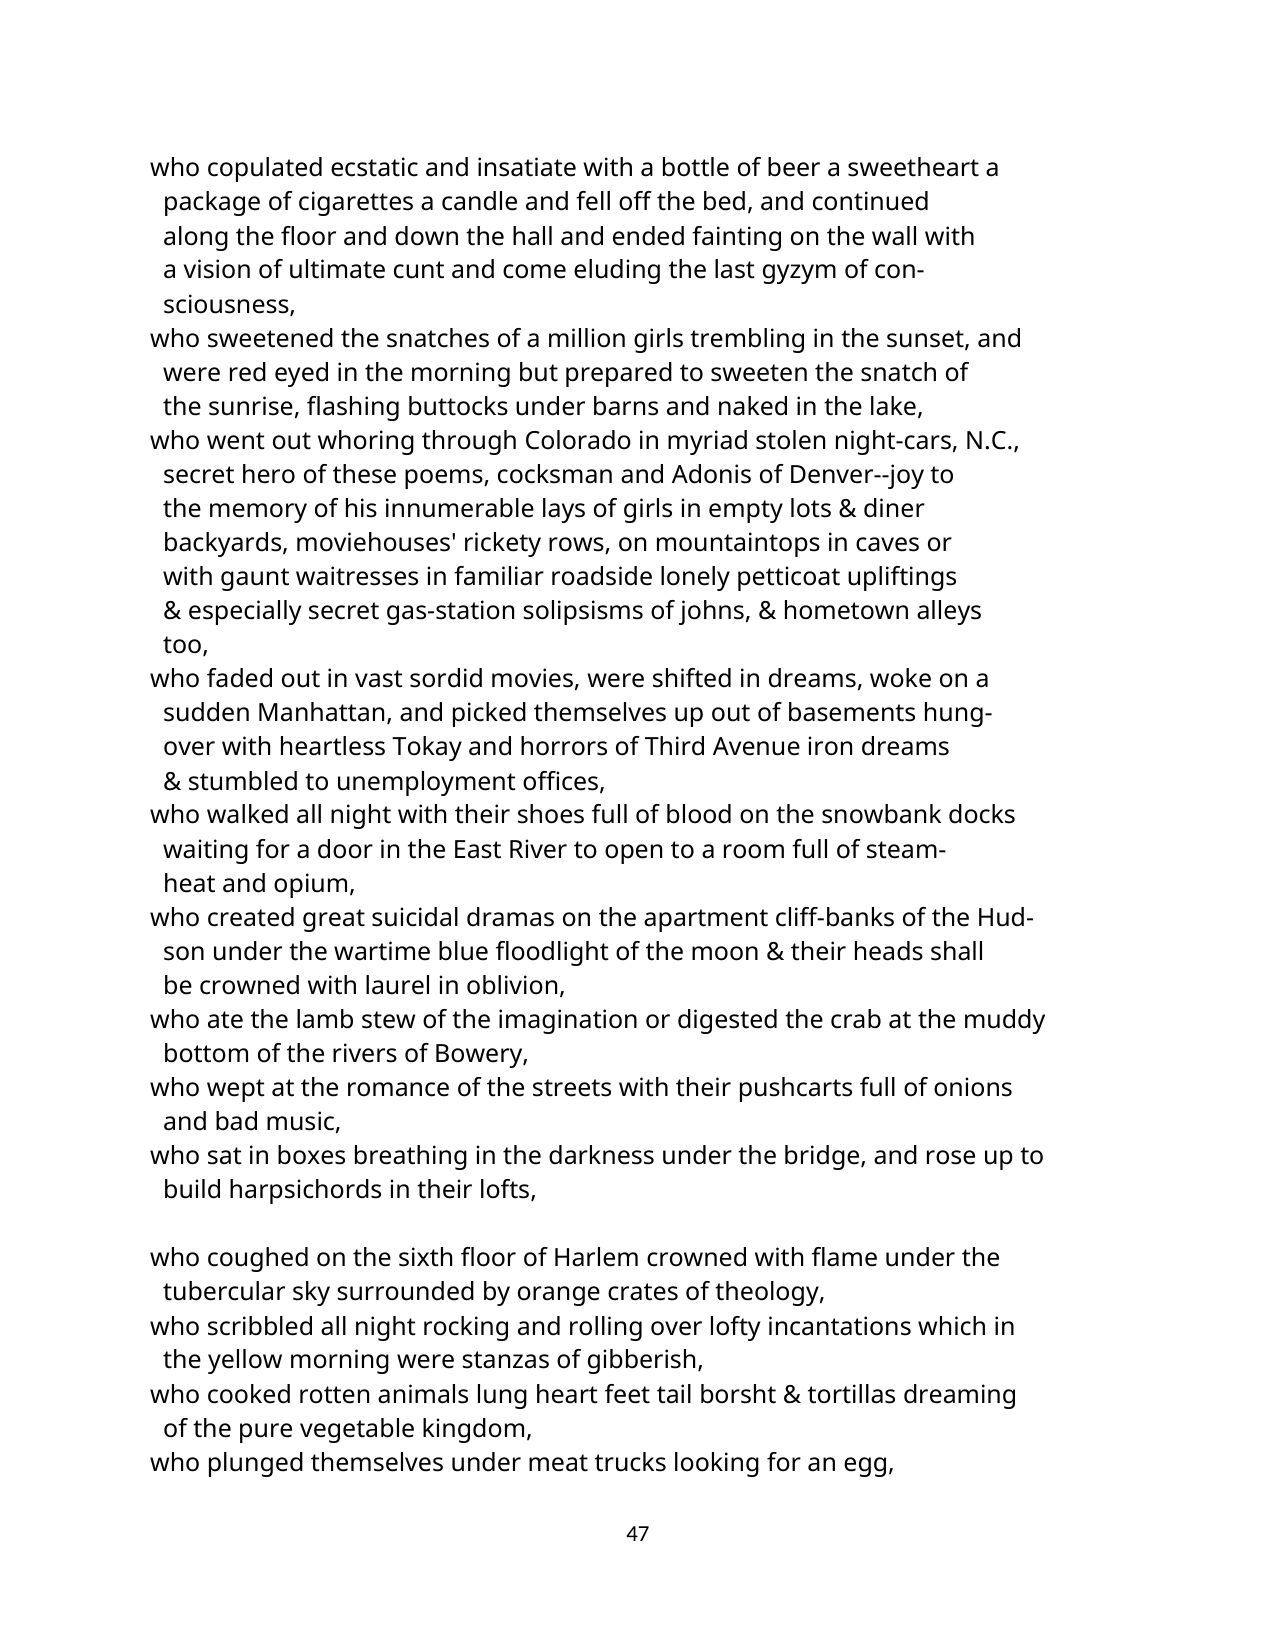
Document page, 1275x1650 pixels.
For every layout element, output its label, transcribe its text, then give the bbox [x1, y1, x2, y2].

text backyards, moviehouses' rickety rows, on mountaintops in caves or [150, 525, 1125, 559]
text heat and opium, [150, 865, 1125, 899]
text secret hero of these poems, cocksman and Adonis of Denver--joy to [150, 457, 1125, 491]
text & stumbled to unemployment offices, [150, 763, 1125, 797]
text the memory of his innumerable lays of girls in empty lots & diner [150, 491, 1125, 525]
text who plunged themselves under meat trucks looking for an egg, [150, 1444, 1125, 1478]
text with gaunt waitresses in familiar roadside lonely petticoat upliftings [150, 559, 1125, 593]
text who wept at the romance of the streets with their pushcarts full of onions [150, 1070, 1125, 1104]
text over with heartless Tokay and horrors of Third Avenue iron dreams [150, 729, 1125, 763]
text too, [150, 627, 1125, 661]
text along the floor and down the hall and ended fainting on the wall with [150, 218, 1125, 252]
text tubercular sky surrounded by orange crates of theology, [150, 1274, 1125, 1308]
text who cooked rotten animals lung heart feet tail borsht & tortillas dreaming [150, 1376, 1125, 1410]
text be crowned with laurel in oblivion, [150, 967, 1125, 1002]
text package of cigarettes a candle and fell off the bed, and continued [150, 184, 1125, 218]
text who sat in boxes breathing in the darkness under the bridge, and rose up to [150, 1138, 1125, 1172]
text who walked all night with their shoes full of blood on the snowbank docks [150, 797, 1125, 831]
text who copulated ecstatic and insatiate with a bottle of beer a sweetheart a [150, 150, 1125, 184]
text bottom of the rivers of Bowery, [150, 1036, 1125, 1070]
text sudden Manhattan, and picked themselves up out of basements hung- [150, 695, 1125, 729]
text & especially secret gas-station solipsisms of johns, & hometown alleys [150, 593, 1125, 627]
text the yellow morning were stanzas of gibberish, [150, 1342, 1125, 1376]
text were red eyed in the morning but prepared to sweeten the snatch of [150, 354, 1125, 388]
text sciousness, [150, 286, 1125, 320]
text a vision of ultimate cunt and come eluding the last gyzym of con- [150, 252, 1125, 286]
text build harpsichords in their lofts, [150, 1172, 1125, 1206]
text who coughed on the sixth floor of Harlem crowned with flame under the [150, 1240, 1125, 1274]
text who created great suicidal dramas on the apartment cliff-banks of the Hud- [150, 899, 1125, 933]
text who went out whoring through Colorado in myriad stolen night-cars, N.C., [150, 422, 1125, 457]
text who faded out in vast sordid movies, were shifted in dreams, woke on a [150, 661, 1125, 695]
text and bad music, [150, 1104, 1125, 1138]
text waiting for a door in the East River to open to a room full of steam- [150, 831, 1125, 865]
text who ate the lamb stew of the imagination or digested the crab at the muddy [150, 1002, 1125, 1036]
text the sunrise, flashing buttocks under barns and naked in the lake, [150, 388, 1125, 422]
text of the pure vegetable kingdom, [150, 1410, 1125, 1444]
text son under the wartime blue floodlight of the moon & their heads shall [150, 933, 1125, 967]
text who sweetened the snatches of a million girls trembling in the sunset, and [150, 320, 1125, 354]
text who scribbled all night rocking and rolling over lofty incantations which in [150, 1308, 1125, 1342]
